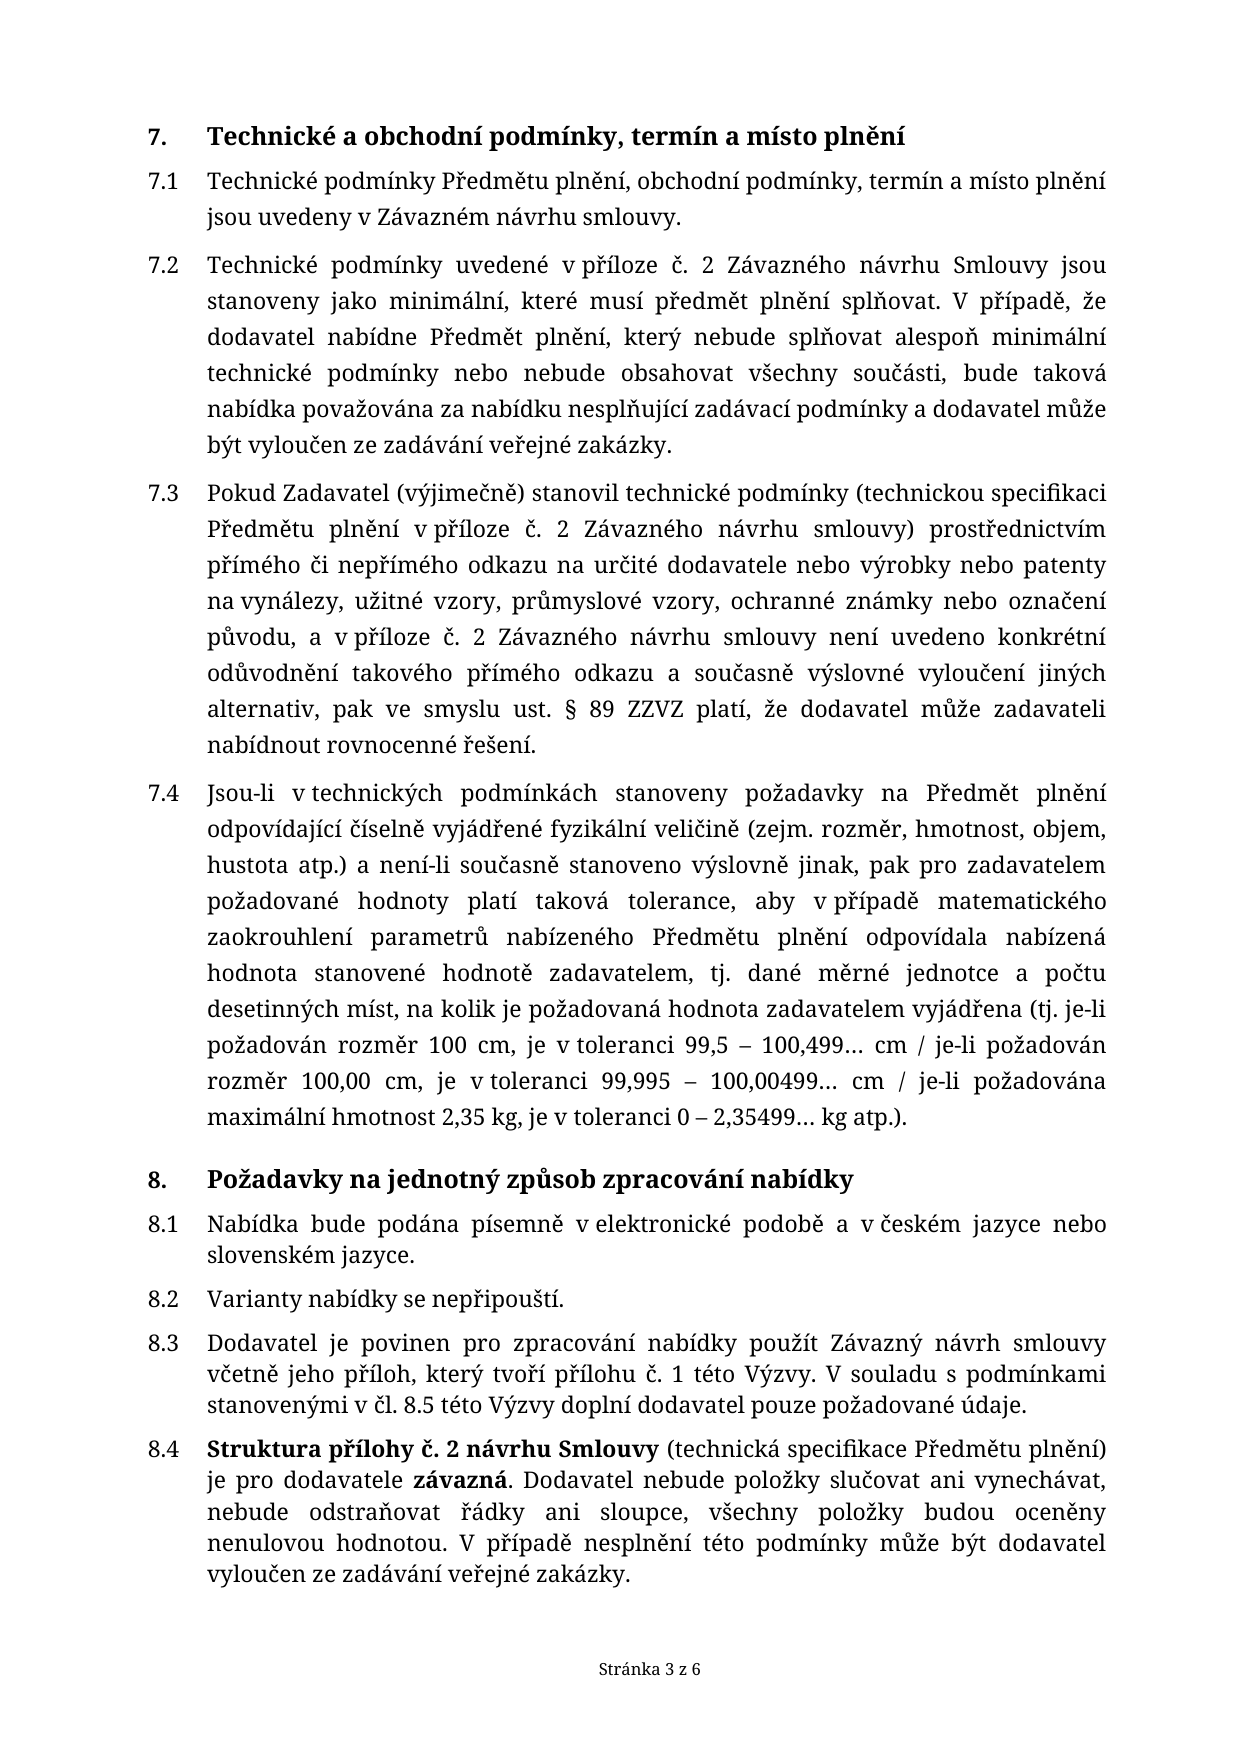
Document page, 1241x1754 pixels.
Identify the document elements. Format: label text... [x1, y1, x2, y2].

list Dodavatel je povinen pro zpracování nabídky použít Závazný návrh smlouvy včetně jeho příloh, který tvoří přílohu č. 1 této Výzvy. V souladu s podmínkami stanovenými v čl. 8.5 této Výzvy doplní dodavatel pouze požadované údaje. [148, 1327, 1107, 1421]
subtitle Požadavky na jednotný způsob zpracování nabídky [148, 1162, 1107, 1196]
list Technické podmínky Předmětu plnění, obchodní podmínky, termín a místo plnění jsou uvedeny v Závazném návrhu smlouvy. [148, 165, 1107, 232]
list Varianty nabídky se nepřipouští. [148, 1283, 1107, 1314]
list Nabídka bude podána písemně v elektronické podobě a v českém jazyce nebo slovenském jazyce. [148, 1208, 1107, 1271]
list Struktura přílohy č. 2 návrhu Smlouvy (technická specifikace Předmětu plnění) je pro dodavatele závazná. Dodavatel nebude položky slučovat ani vynechávat, nebude odstraňovat řádky ani sloupce, všechny položky budou oceněny nenulovou hodnotou. V případě nesplnění této podmínky může být dodavatel vyloučen ze zadávání veřejné zakázky. [148, 1433, 1107, 1589]
list Jsou-li v technických podmínkách stanoveny požadavky na Předmět plnění odpovídající číselně vyjádřené fyzikální veličině (zejm. rozměr, hmotnost, objem, hustota atp.) a není-li současně stanoveno výslovně jinak, pak pro zadavatelem požadované hodnoty platí taková tolerance, aby v případě matematického zaokrouhlení parametrů nabízeného Předmětu plnění odpovídala nabízená hodnota stanovené hodnotě zadavatelem, tj. dané měrné jednotce a počtu desetinných míst, na kolik je požadovaná hodnota zadavatelem vyjádřena (tj. je-li požadován rozměr 100 cm, je v toleranci 99,5 – 100,499… cm / je-li požadován rozměr 100,00 cm, je v toleranci 99,995 – 100,00499… cm / je-li požadována maximální hmotnost 2,35 kg, je v toleranci 0 – 2,35499… kg atp.). [148, 777, 1107, 1132]
list Pokud Zadavatel (výjimečně) stanovil technické podmínky (technickou specifikaci Předmětu plnění v příloze č. 2 Závazného návrhu smlouvy) prostřednictvím přímého či nepřímého odkazu na určité dodavatele nebo výrobky nebo patenty na vynálezy, užitné vzory, průmyslové vzory, ochranné známky nebo označení původu, a v příloze č. 2 Závazného návrhu smlouvy není uvedeno konkrétní odůvodnění takového přímého odkazu a současně výslovné vyloučení jiných alternativ, pak ve smyslu ust. § 89 ZZVZ platí, že dodavatel může zadavateli nabídnout rovnocenné řešení. [148, 477, 1107, 760]
list Technické podmínky uvedené v příloze č. 2 Závazného návrhu Smlouvy jsou stanoveny jako minimální, které musí předmět plnění splňovat. V případě, že dodavatel nabídne Předmět plnění, který nebude splňovat alespoň minimální technické podmínky nebo nebude obsahovat všechny součásti, bude taková nabídka považována za nabídku nesplňující zadávací podmínky a dodavatel může být vyloučen ze zadávání veřejné zakázky. [148, 249, 1107, 460]
subtitle Technické a obchodní podmínky, termín a místo plnění [148, 118, 1107, 152]
